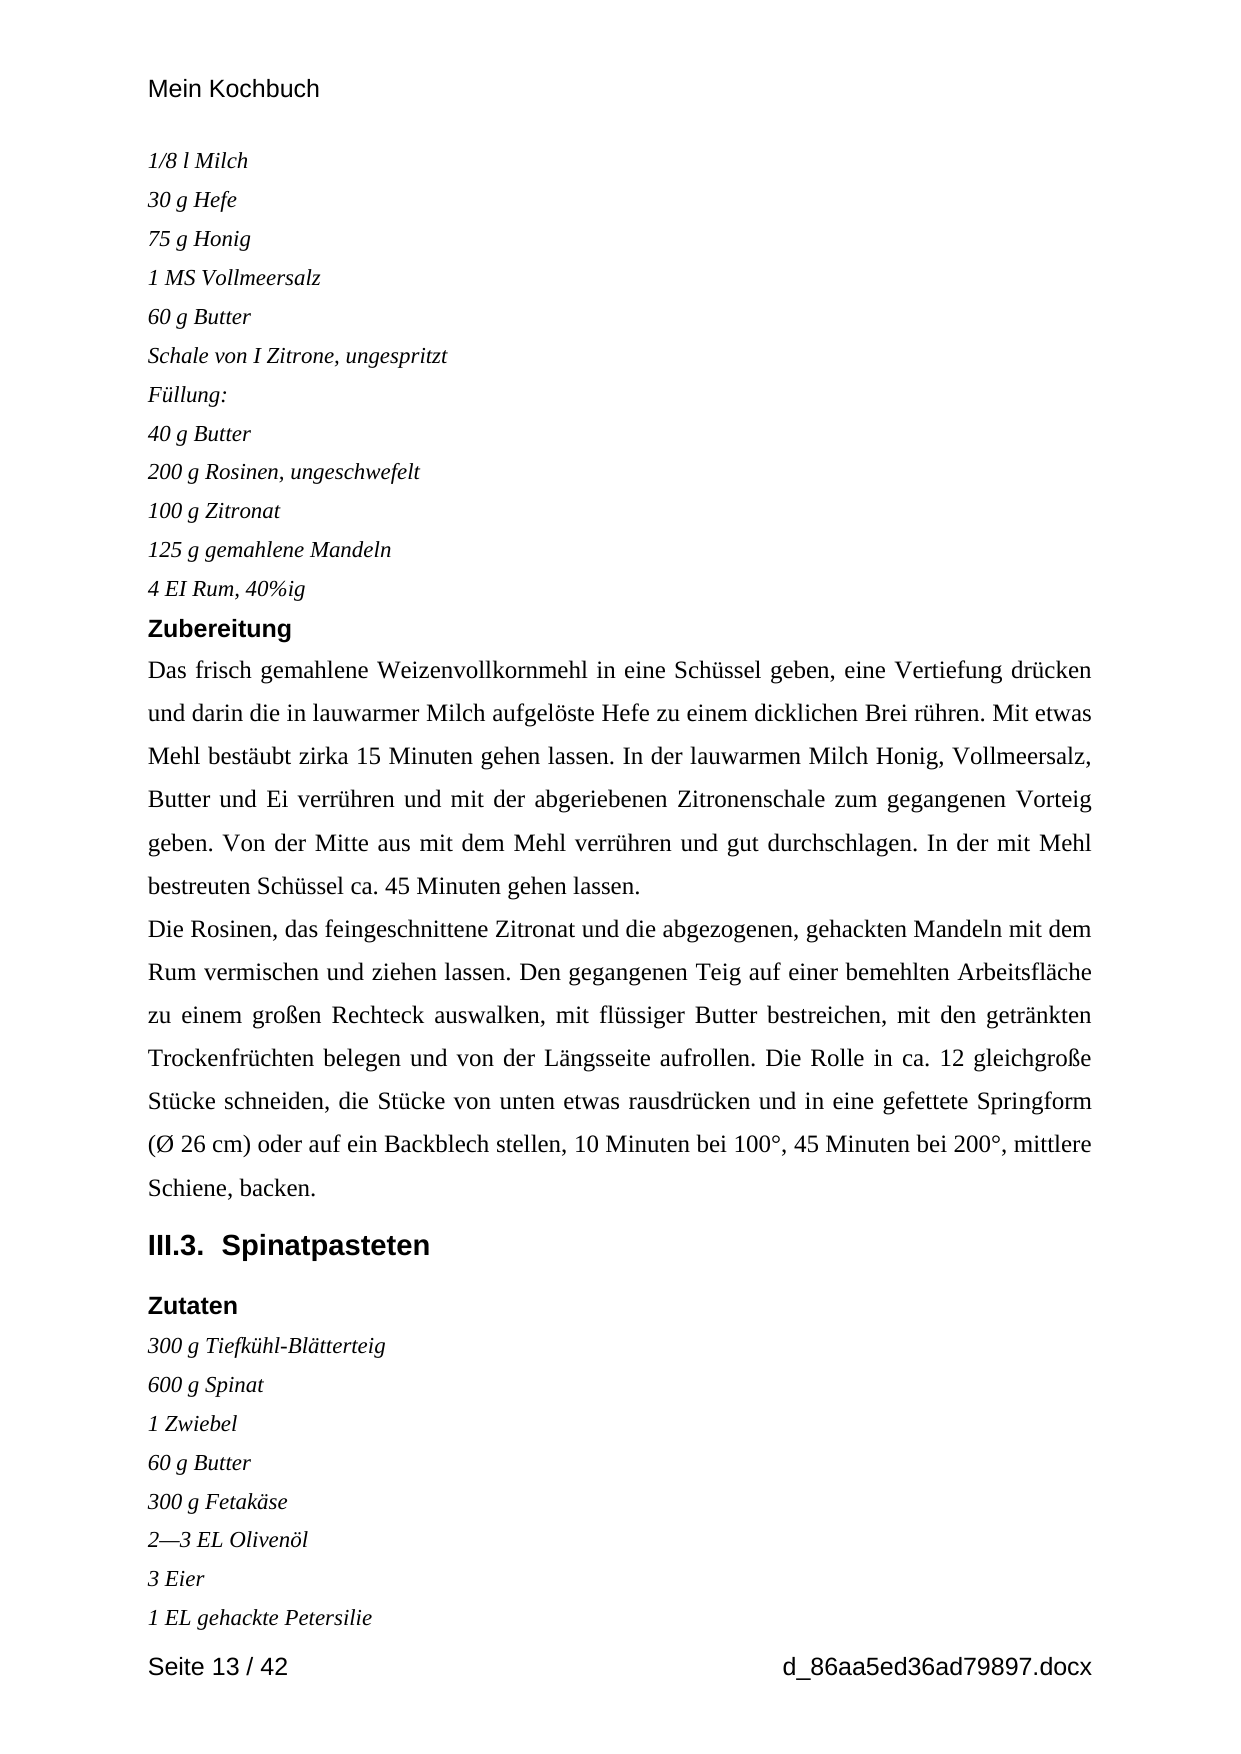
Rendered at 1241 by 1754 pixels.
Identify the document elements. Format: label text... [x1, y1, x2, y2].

text Das frisch gemahlene Weizenvollkornmehl in eine Schüssel geben, eine Vertiefung drücken und darin die in lauwarmer Milch aufgelöste Hefe zu einem dicklichen Brei rühren. Mit etwas Mehl bestäubt zirka 15 Minuten gehen lassen. In der lauwarmen Milch Honig, Vollmeersalz, Butter und Ei verrühren und mit der abgeriebenen Zitronenschale zum gegangenen Vorteig geben. Von der Mitte aus mit dem Mehl verrühren und gut durchschlagen. In der mit Mehl bestreuten Schüssel ca. 45 Minuten gehen lassen. [148, 655, 1093, 899]
text Schale von I Zitrone, ungespritzt [148, 342, 1093, 368]
text 1 MS Vollmeersalz [148, 264, 1093, 291]
text 600 g Spinat [148, 1371, 1093, 1397]
text 100 g Zitronat [148, 497, 1093, 524]
subtitle Zubereitung [148, 614, 1093, 643]
text 300 g Tiefkühl-Blätterteig [148, 1332, 1093, 1359]
text 30 g Hefe [148, 186, 1093, 213]
text Die Rosinen, das feingeschnittene Zitronat und die abgezogenen, gehackten Mandeln mit dem Rum vermischen und ziehen lassen. Den gegangenen Teig auf einer bemehlten Arbeitsfläche zu einem großen Rechteck auswalken, mit flüssiger Butter bestreichen, mit den getränkten Trockenfrüchten belegen und von der Längsseite aufrollen. Die Rolle in ca. 12 gleichgroße Stücke schneiden, die Stücke von unten etwas rausdrücken und in eine gefettete Springform (Ø 26 cm) oder auf ein Backblech stellen, 10 Minuten bei 100°, 45 Minuten bei 200°, mittlere Schiene, backen. [148, 914, 1093, 1201]
text 1 Zwiebel [148, 1410, 1093, 1436]
text 60 g Butter [148, 1449, 1093, 1475]
text Füllung: [148, 381, 1093, 407]
text 40 g Butter [148, 419, 1093, 446]
text 300 g Fetakäse [148, 1488, 1093, 1514]
text 60 g Butter [148, 303, 1093, 329]
text 4 EI Rum, 40%ig [148, 575, 1093, 601]
text 1 EL gehackte Petersilie [148, 1604, 1093, 1631]
text 125 g gemahlene Mandeln [148, 536, 1093, 562]
subtitle Spinatpasteten [148, 1228, 1093, 1262]
text 3 Eier [148, 1565, 1093, 1592]
text 200 g Rosinen, ungeschwefelt [148, 458, 1093, 485]
subtitle Zutaten [148, 1291, 1093, 1320]
text 1/8 l Milch [148, 148, 1093, 174]
text 2—3 EL Olivenöl [148, 1527, 1093, 1553]
text 75 g Honig [148, 225, 1093, 252]
